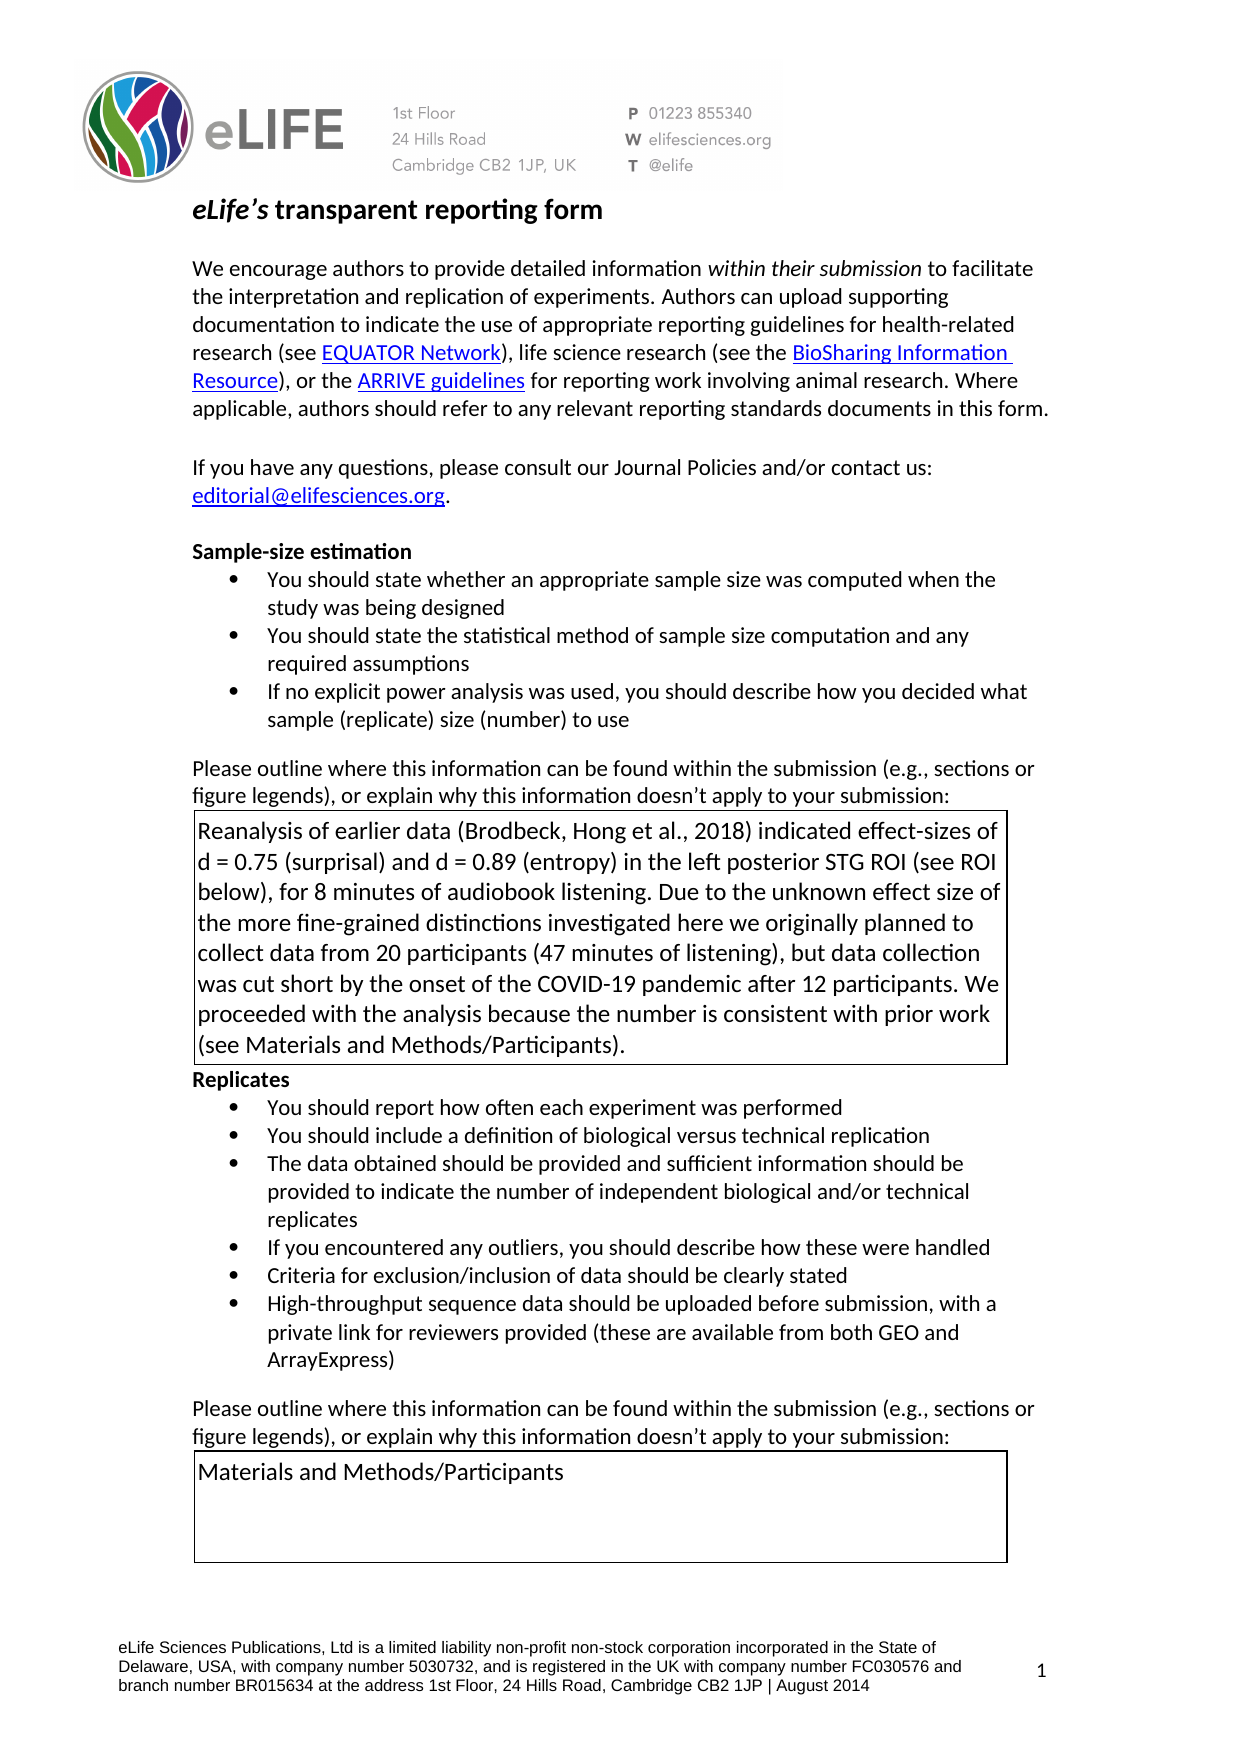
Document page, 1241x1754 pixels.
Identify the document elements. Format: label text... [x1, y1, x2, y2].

text Replicates [192, 838, 1053, 1093]
list You should report how often each experiment was performed [229, 1093, 1053, 1121]
list The data obtained should be provided and sufficient information should be provided to indicate the number of independent biological and/or technical replicates [229, 1149, 1053, 1233]
picture [73, 59, 784, 191]
text Reanalysis of earlier data (Brodbeck, Hong et al., 2018) indicated effect-sizes of d = 0.75 (surprisal) and d = 0.89 (entropy) in the left posterior STG ROI (see ROI below), for 8 minutes of audiobook listening. Due to the unknown effect size of the more fine-grained distinctions investigated here we originally planned to collect data from 20 participants (47 minutes of listening), but data collection was cut short by the onset of the COVID-19 pandemic after 12 participants. We proceeded with the analysis because the number is consistent with prior work (see Materials and Methods/Participants). [195, 813, 1006, 1062]
list High-throughput sequence data should be uploaded before submission, with a private link for reviewers provided (these are available from both GEO and ArrayExpress) [229, 1289, 1053, 1374]
text eLife’s transparent reporting form [192, 191, 1053, 226]
text Sample-size estimation [192, 537, 1053, 565]
list You should state whether an appropriate sample size was computed when the study was being designed [229, 565, 1053, 621]
text We encourage authors to provide detailed information within their submission to facilitate the interpretation and replication of experiments. Authors can upload supporting documentation to indicate the use of appropriate reporting guidelines for health-related research (see EQUATOR Network), life science research (see the BioSharing Information Resource), or the ARRIVE guidelines for reporting work involving animal research. Where applicable, authors should refer to any relevant reporting standards documents in this form. [192, 254, 1053, 423]
list If no explicit power analysis was used, you should describe how you decided what sample (replicate) size (number) to use [229, 677, 1053, 733]
list If you encountered any outliers, you should describe how these were handled [229, 1233, 1053, 1262]
list You should state the statistical method of sample size computation and any required assumptions [229, 621, 1053, 677]
text Materials and Methods/Participants [195, 1454, 1006, 1488]
list You should include a definition of biological versus technical replication [229, 1121, 1053, 1149]
list Criteria for exclusion/inclusion of data should be clearly stated [229, 1262, 1053, 1289]
text If you have any questions, please consult our Journal Policies and/or contact us: editorial@elifesciences.org. [192, 453, 1053, 509]
